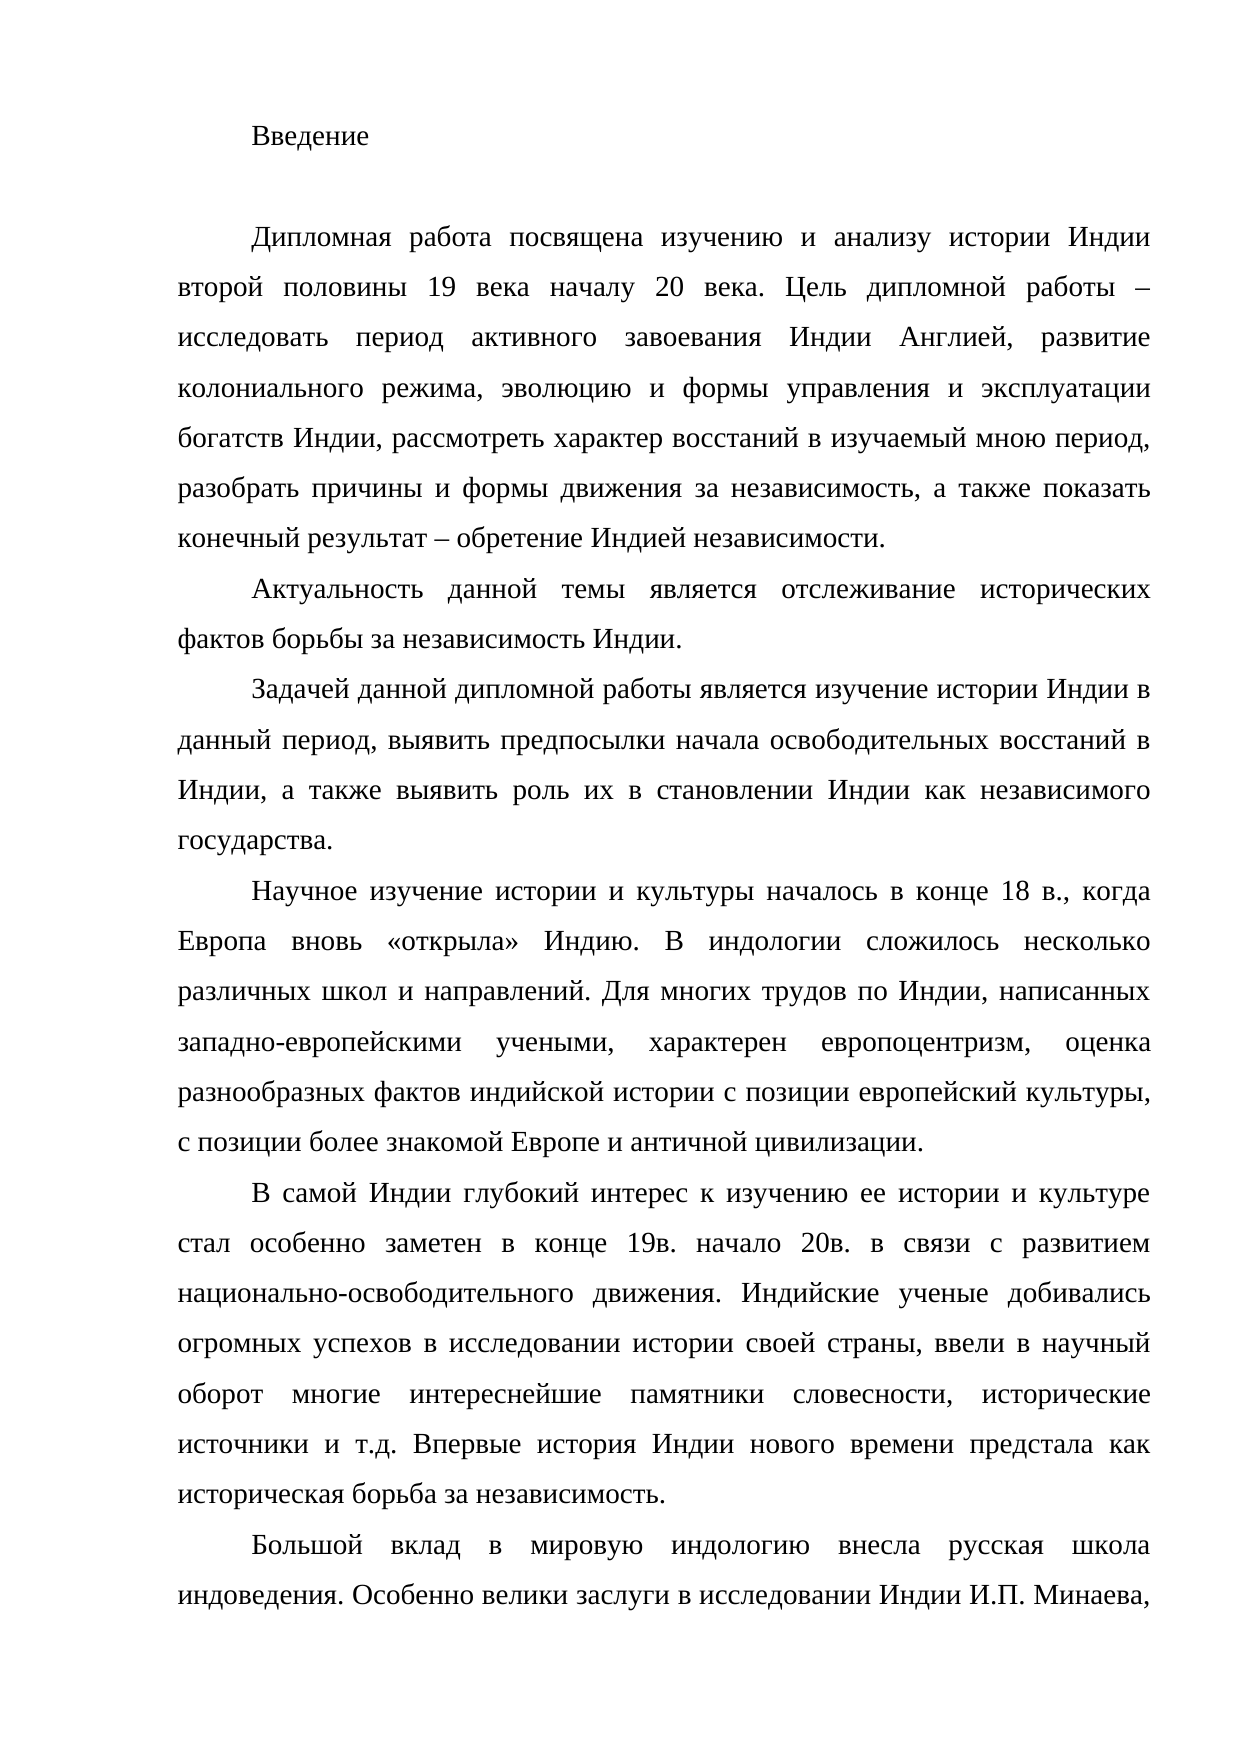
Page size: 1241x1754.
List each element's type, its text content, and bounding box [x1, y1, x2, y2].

subtitle Введение [177, 118, 1152, 152]
text В самой Индии глубокий интерес к изучению ее истории и культуре стал особенно заметен в конце 19в. начало 20в. в связи с развитием национально-освободительного движения. Индийские ученые добивались огромных успехов в исследовании истории своей страны, ввели в научный оборот многие интереснейшие памятники словесности, исторические источники и т.д. Впервые история Индии нового времени предстала как историческая борьба за независимость. [177, 1175, 1152, 1510]
text Задачей данной дипломной работы является изучение истории Индии в данный период, выявить предпосылки начала освободительных восстаний в Индии, а также выявить роль их в становлении Индии как независимого государства. [177, 672, 1152, 856]
text Дипломная работа посвящена изучению и анализу истории Индии второй половины 19 века началу 20 века. Цель дипломной работы – исследовать период активного завоевания Индии Англией, развитие колониального режима, эволюцию и формы управления и эксплуатации богатств Индии, рассмотреть характер восстаний в изучаемый мною период, разобрать причины и формы движения за независимость, а также показать конечный результат – обретение Индией независимости. [177, 219, 1152, 554]
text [177, 1527, 1152, 1611]
text Научное изучение истории и культуры началось в конце 18 в., когда Европа вновь «открыла» Индию. В индологии сложилось несколько различных школ и направлений. Для многих трудов по Индии, написанных западно-европейскими учеными, характерен европоцентризм, оценка разнообразных фактов индийской истории с позиции европейский культуры, с позиции более знакомой Европе и античной цивилизации. [177, 873, 1152, 1158]
text Актуальность данной темы является отслеживание исторических фактов борьбы за независимость Индии. [177, 571, 1152, 655]
